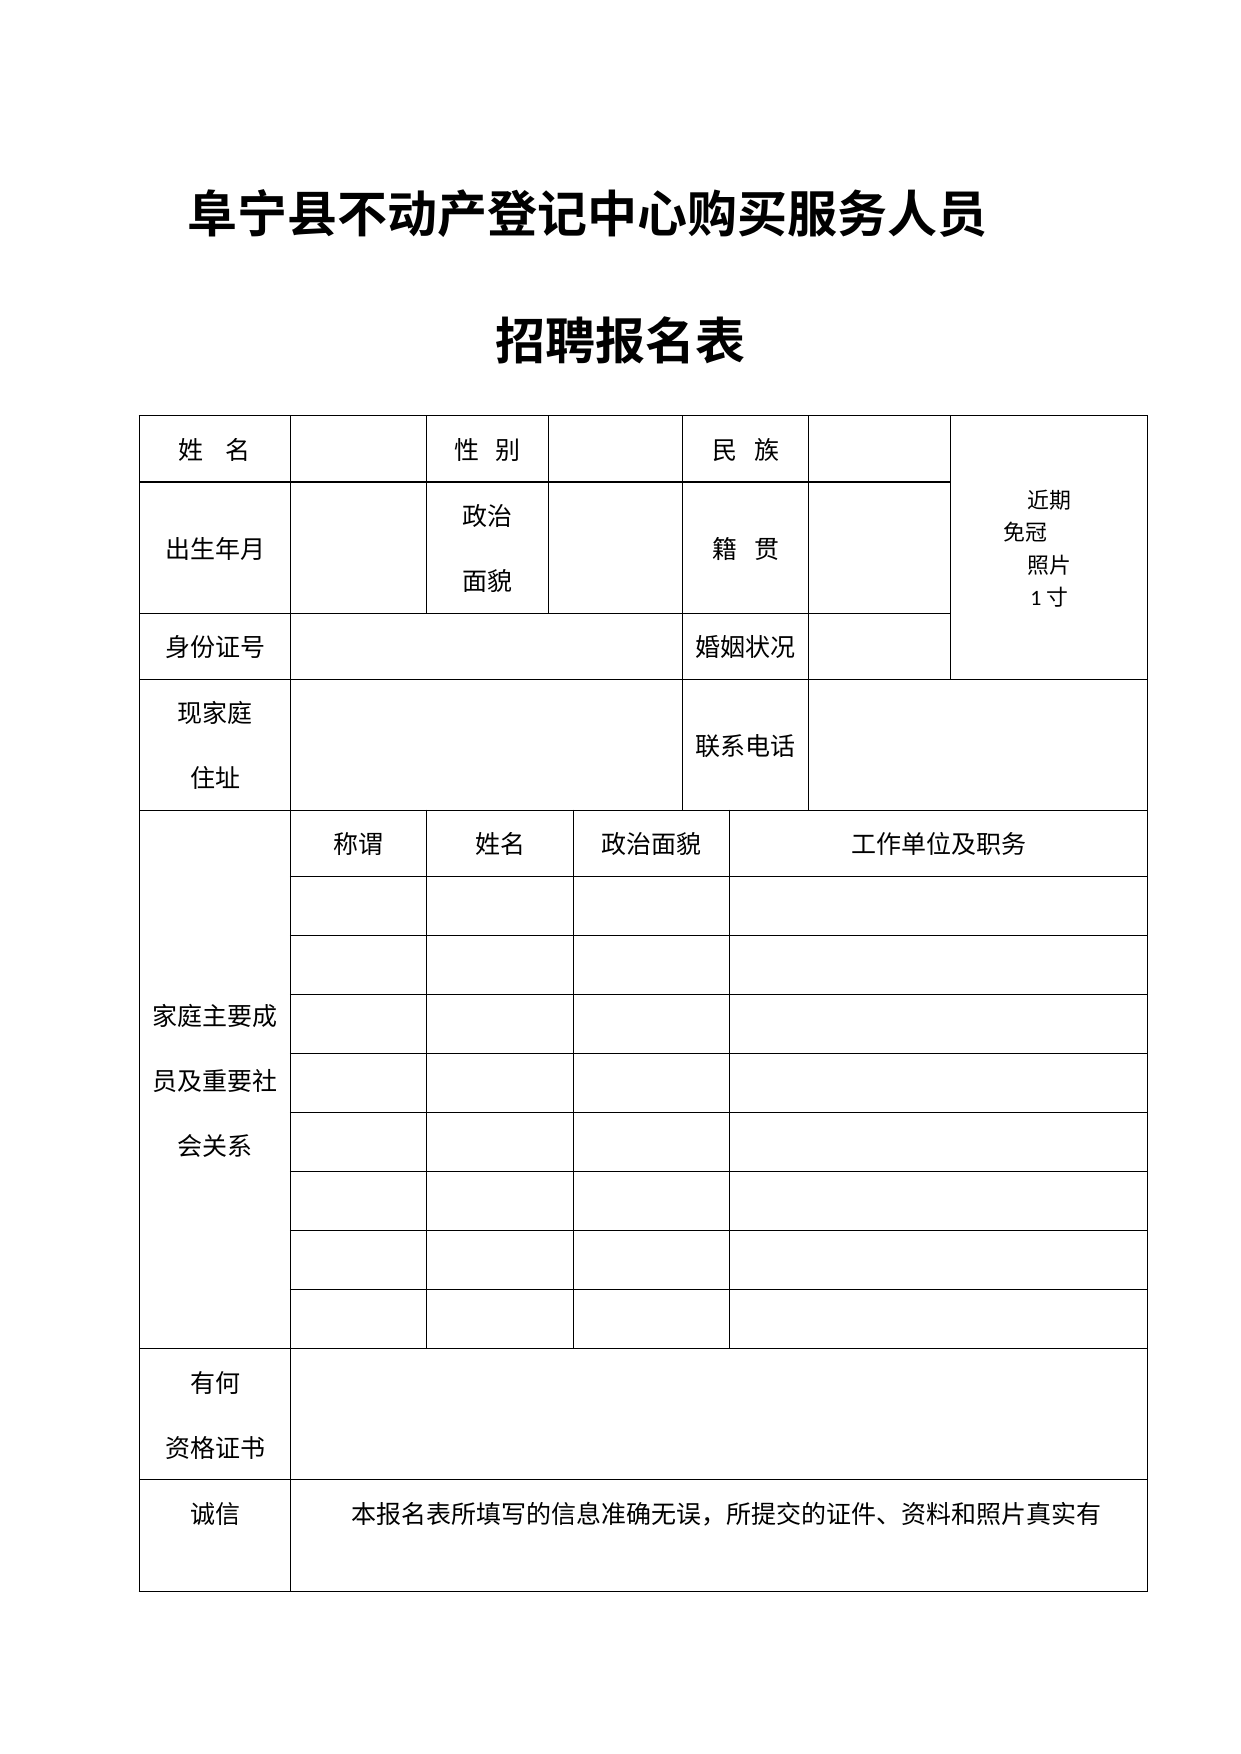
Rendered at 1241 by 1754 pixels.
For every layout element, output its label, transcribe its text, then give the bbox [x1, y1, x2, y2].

table_header 民 族 [683, 416, 808, 481]
table_cell [291, 483, 426, 612]
table_cell [291, 680, 682, 809]
table_cell 家庭主要成员及重要社会关系 [140, 811, 290, 1348]
table_header 性 别 [427, 416, 548, 481]
table_cell [291, 995, 426, 1053]
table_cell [291, 1480, 1147, 1591]
table_cell [730, 877, 1147, 934]
table_cell 联系电话 [683, 680, 808, 809]
table_cell [291, 1290, 426, 1348]
table_cell [809, 680, 1147, 809]
table_cell 身份证号 [140, 614, 290, 678]
table_cell 出生年月 [140, 483, 290, 612]
table_cell 婚姻状况 [683, 614, 808, 678]
table_header [291, 416, 426, 481]
table_cell [809, 483, 950, 612]
table_cell [574, 1290, 729, 1348]
table_header 姓 名 [140, 416, 290, 481]
table_cell [809, 614, 950, 678]
table_cell [574, 995, 729, 1053]
table_cell [549, 483, 682, 612]
table_cell [574, 1172, 729, 1230]
table_cell [730, 1113, 1147, 1171]
subtitle 阜宁县不动产登记中心购买服务人员 [187, 162, 1053, 259]
table_cell [574, 1054, 729, 1112]
table_cell [427, 1113, 573, 1171]
table_cell [427, 1054, 573, 1112]
table_cell [427, 995, 573, 1053]
table_cell [730, 1231, 1147, 1289]
table_cell [291, 877, 426, 934]
table_cell [730, 1054, 1147, 1112]
table_cell [574, 1113, 729, 1171]
table_cell 籍 贯 [683, 483, 808, 612]
table_cell [730, 995, 1147, 1053]
table_cell [427, 1172, 573, 1230]
table_cell 称谓 [291, 811, 426, 876]
table_header [809, 416, 950, 481]
table_cell [427, 1231, 573, 1289]
table_cell 工作单位及职务 [730, 811, 1147, 876]
table_header 近期 免冠 照片 1寸 [951, 416, 1147, 678]
table_cell 政治面貌 [574, 811, 729, 876]
table_cell [291, 1113, 426, 1171]
table_cell [730, 1172, 1147, 1230]
table_cell [427, 936, 573, 994]
table_cell [730, 1290, 1147, 1348]
table_cell 诚信 承诺书 [140, 1480, 290, 1591]
table_cell 姓名 [427, 811, 573, 876]
table_cell [291, 1172, 426, 1230]
table_cell [730, 936, 1147, 994]
table_cell [291, 614, 682, 678]
table_cell [427, 877, 573, 934]
table_cell [291, 1349, 1147, 1479]
table_cell [427, 1290, 573, 1348]
table_cell [291, 1231, 426, 1289]
table_cell [574, 877, 729, 934]
table_header [549, 416, 682, 481]
table_cell 政治 面貌 [427, 483, 548, 612]
subtitle 招聘报名表 [187, 289, 1053, 386]
table_cell [574, 1231, 729, 1289]
table_cell [291, 1054, 426, 1112]
table_cell 有何 资格证书 [140, 1349, 290, 1479]
table_cell [574, 936, 729, 994]
table_cell 现家庭 住址 [140, 680, 290, 809]
table_cell [291, 936, 426, 994]
